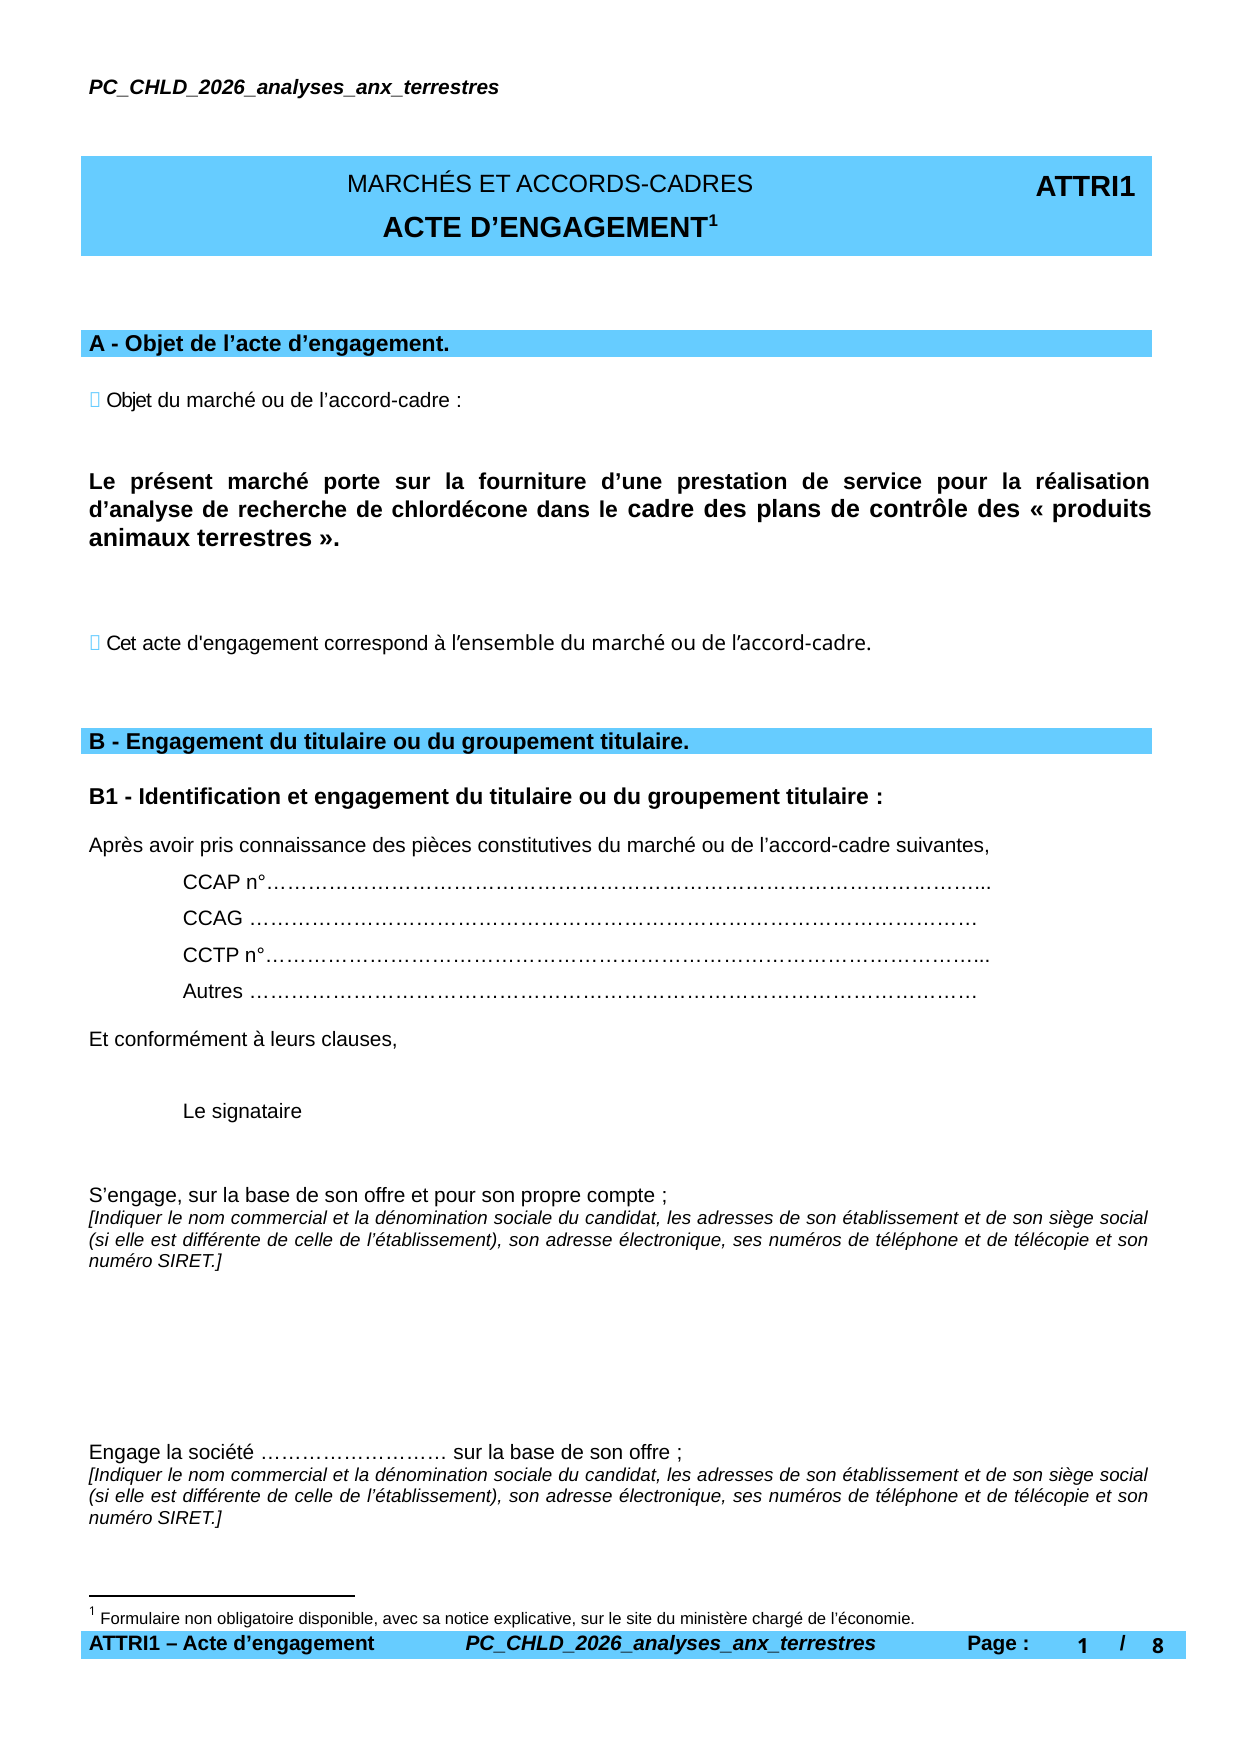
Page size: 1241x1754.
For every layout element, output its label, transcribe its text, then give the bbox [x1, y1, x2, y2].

text [Indiquer le nom commercial et la dénomination sociale du candidat, les adresses de son établissement et de son siège social (si elle est différente de celle de l’établissement), son adresse électronique, ses numéros de téléphone et de télécopie et son numéro SIRET.] [89, 1463, 1152, 1528]
table_header MARCHéS ET ACCORDS-CADRES ACTE D’ENGAGEMENT [81, 156, 1019, 256]
text CCAP n°…………………………………………………………………………………………... [177, 870, 1152, 894]
text  Cet acte d'engagement correspond à l’ensemble du marché ou de l’accord-cadre. [89, 628, 1152, 656]
text Après avoir pris connaissance des pièces constitutives du marché ou de l’accord-cadre suivantes, [89, 833, 1152, 857]
text Engage la société ……………………… sur la base de son offre ; [89, 1439, 1152, 1463]
text CCAG …………………………………………………………………………………………… [177, 906, 1152, 930]
text Autres …………………………………………………………………………………………… [177, 979, 1152, 1003]
subtitle B1 - Identification et engagement du titulaire ou du groupement titulaire : [89, 783, 1152, 809]
text Le signataire [177, 1099, 1152, 1123]
text Le présent marché porte sur la fourniture d’une prestation de service pour la réalisation d’analyse de recherche de chlordécone dans le cadre des plans de contrôle des « produits animaux terrestres ». [89, 468, 1152, 551]
table_header ATTRI1 [1019, 156, 1152, 256]
text [Indiquer le nom commercial et la dénomination sociale du candidat, les adresses de son établissement et de son siège social (si elle est différente de celle de l’établissement), son adresse électronique, ses numéros de téléphone et de télécopie et son numéro SIRET.] [89, 1207, 1152, 1272]
table_header B - Engagement du titulaire ou du groupement titulaire. [81, 728, 1152, 754]
table_header A - Objet de l’acte d’engagement. [81, 330, 1152, 357]
text S’engage, sur la base de son offre et pour son propre compte ; [89, 1183, 1152, 1207]
text CCTP n°…………………………………………………………………………………………... [177, 943, 1152, 967]
text Et conformément à leurs clauses, [89, 1027, 1152, 1051]
text  Objet du marché ou de l’accord-cadre : [89, 385, 1152, 413]
